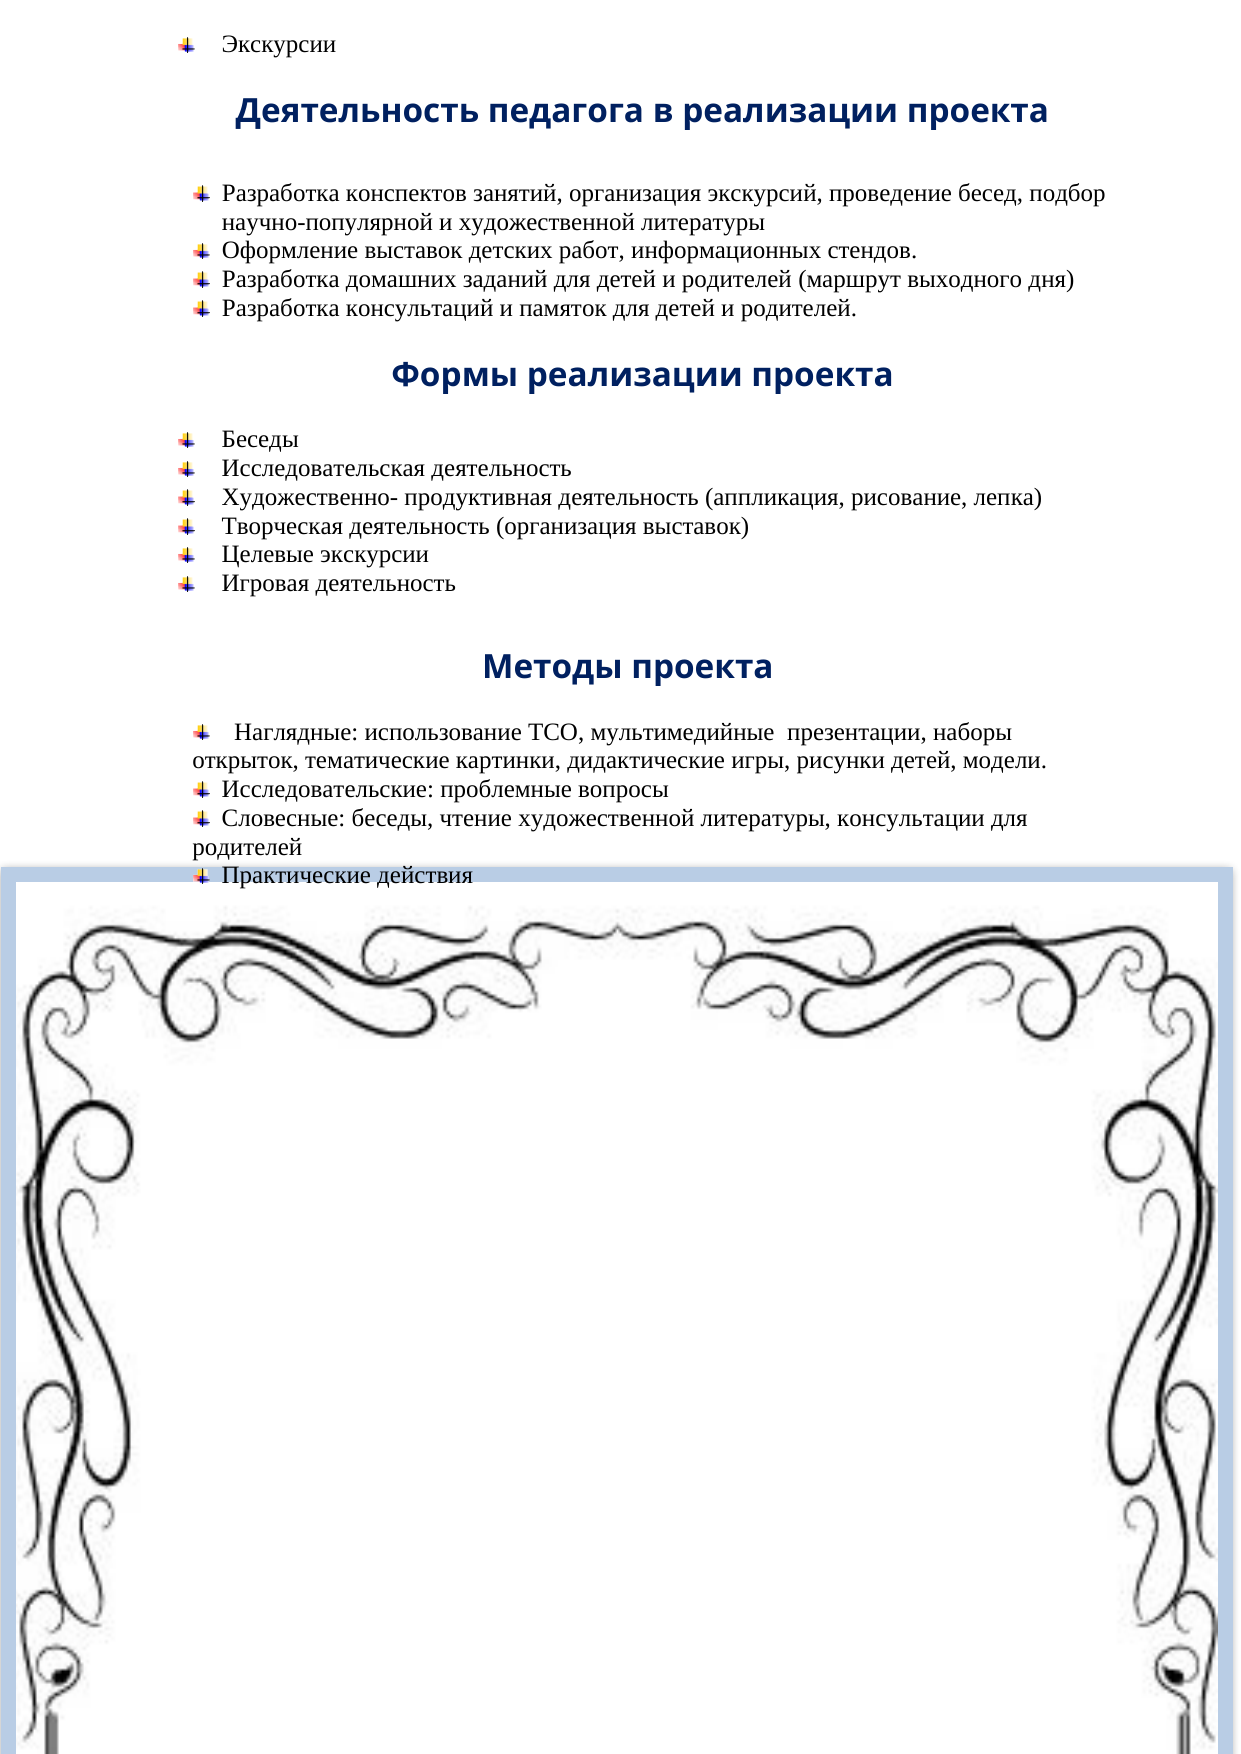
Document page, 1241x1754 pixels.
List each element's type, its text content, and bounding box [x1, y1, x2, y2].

list Целевые экскурсии [177, 539, 1107, 568]
list Исследовательская деятельность [177, 453, 1107, 482]
picture [193, 809, 210, 827]
list Экскурсии [177, 29, 1107, 58]
picture [178, 36, 195, 53]
list Словесные: беседы, чтение художественной литературы, консультации для родителей [192, 803, 1107, 860]
list Художественно- продуктивная деятельность (аппликация, рисование, лепка) [177, 482, 1107, 511]
text Методы проекта [148, 642, 1107, 688]
picture [193, 867, 210, 884]
picture [193, 270, 210, 288]
text Деятельность педагога в реализации проекта [177, 87, 1107, 132]
picture [178, 517, 195, 535]
list Беседы [177, 424, 1107, 453]
picture [16, 882, 1218, 1754]
list Оформление выставок детских работ, информационных стендов. [192, 235, 1107, 264]
list Творческая деятельность (организация выставок) [177, 511, 1107, 539]
list Разработка консультаций и памяток для детей и родителей. [192, 293, 1107, 322]
picture [178, 488, 195, 506]
picture [193, 780, 210, 798]
picture [178, 431, 195, 448]
picture [193, 299, 210, 317]
picture [178, 460, 195, 477]
picture [193, 184, 210, 202]
list Практические действия [192, 860, 1107, 889]
picture [193, 723, 210, 740]
text Формы реализации проекта [177, 350, 1107, 396]
list Разработка домашних заданий для детей и родителей (маршрут выходного дня) [192, 264, 1107, 293]
list Исследовательские: проблемные вопросы [192, 774, 1107, 803]
picture [193, 242, 210, 259]
list Разработка конспектов занятий, организация экскурсий, проведение бесед, подбор научно-популярной и художественной литературы [192, 178, 1107, 235]
picture [178, 575, 195, 592]
list Игровая деятельность [177, 568, 1107, 597]
list Наглядные: использование ТСО, мультимедийные презентации, наборы открыток, тематические картинки, дидактические игры, рисунки детей, модели. [192, 717, 1107, 774]
picture [178, 546, 195, 563]
